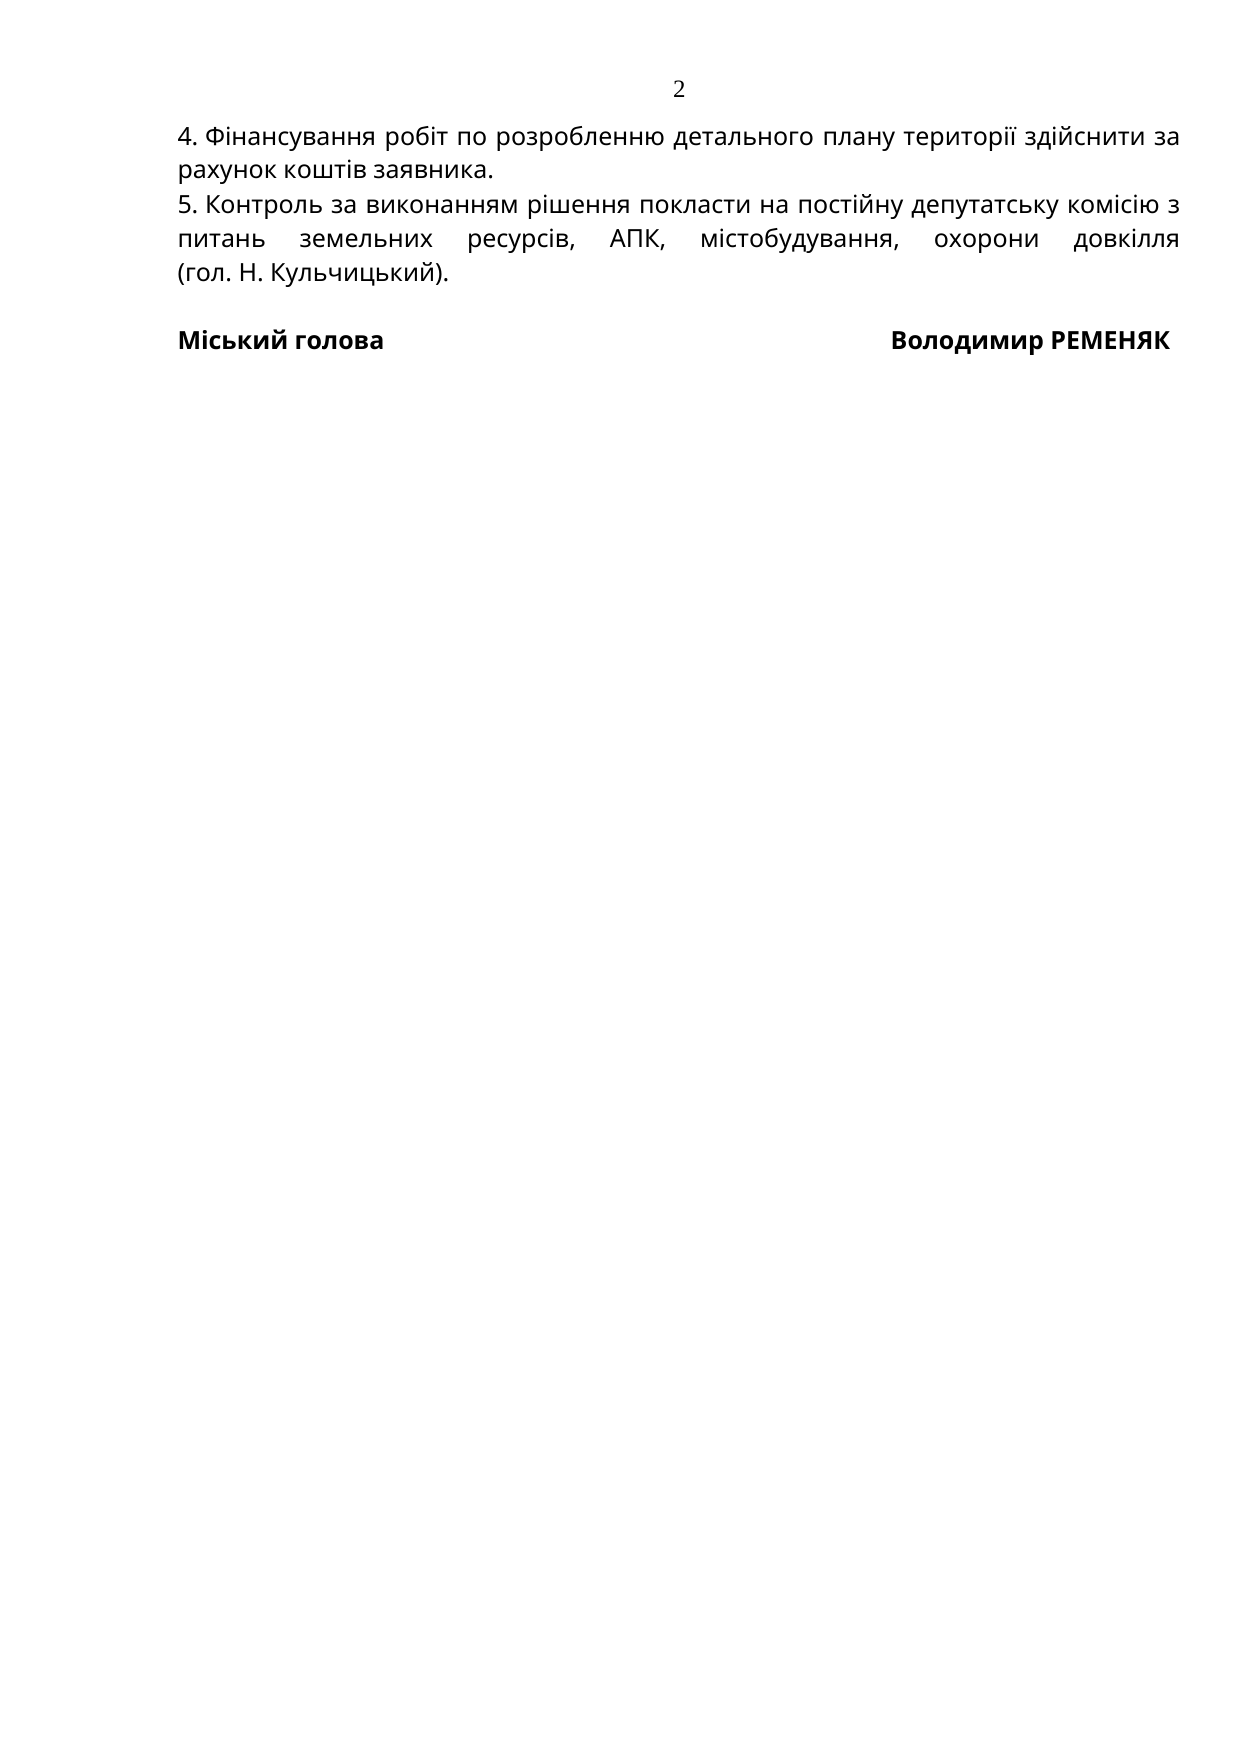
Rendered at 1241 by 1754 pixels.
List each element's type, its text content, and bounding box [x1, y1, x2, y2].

text Міський голова Володимир РЕМЕНЯК [177, 322, 1181, 357]
list Фінансування робіт по розробленню детального плану території здійснити за рахунок коштів заявника. [177, 118, 1181, 186]
list Контроль за виконанням рішення покласти на постійну депутатську комісію з питань земельних ресурсів, АПК, містобудування, охорони довкілля (гол. Н. Кульчицький). [177, 186, 1181, 288]
